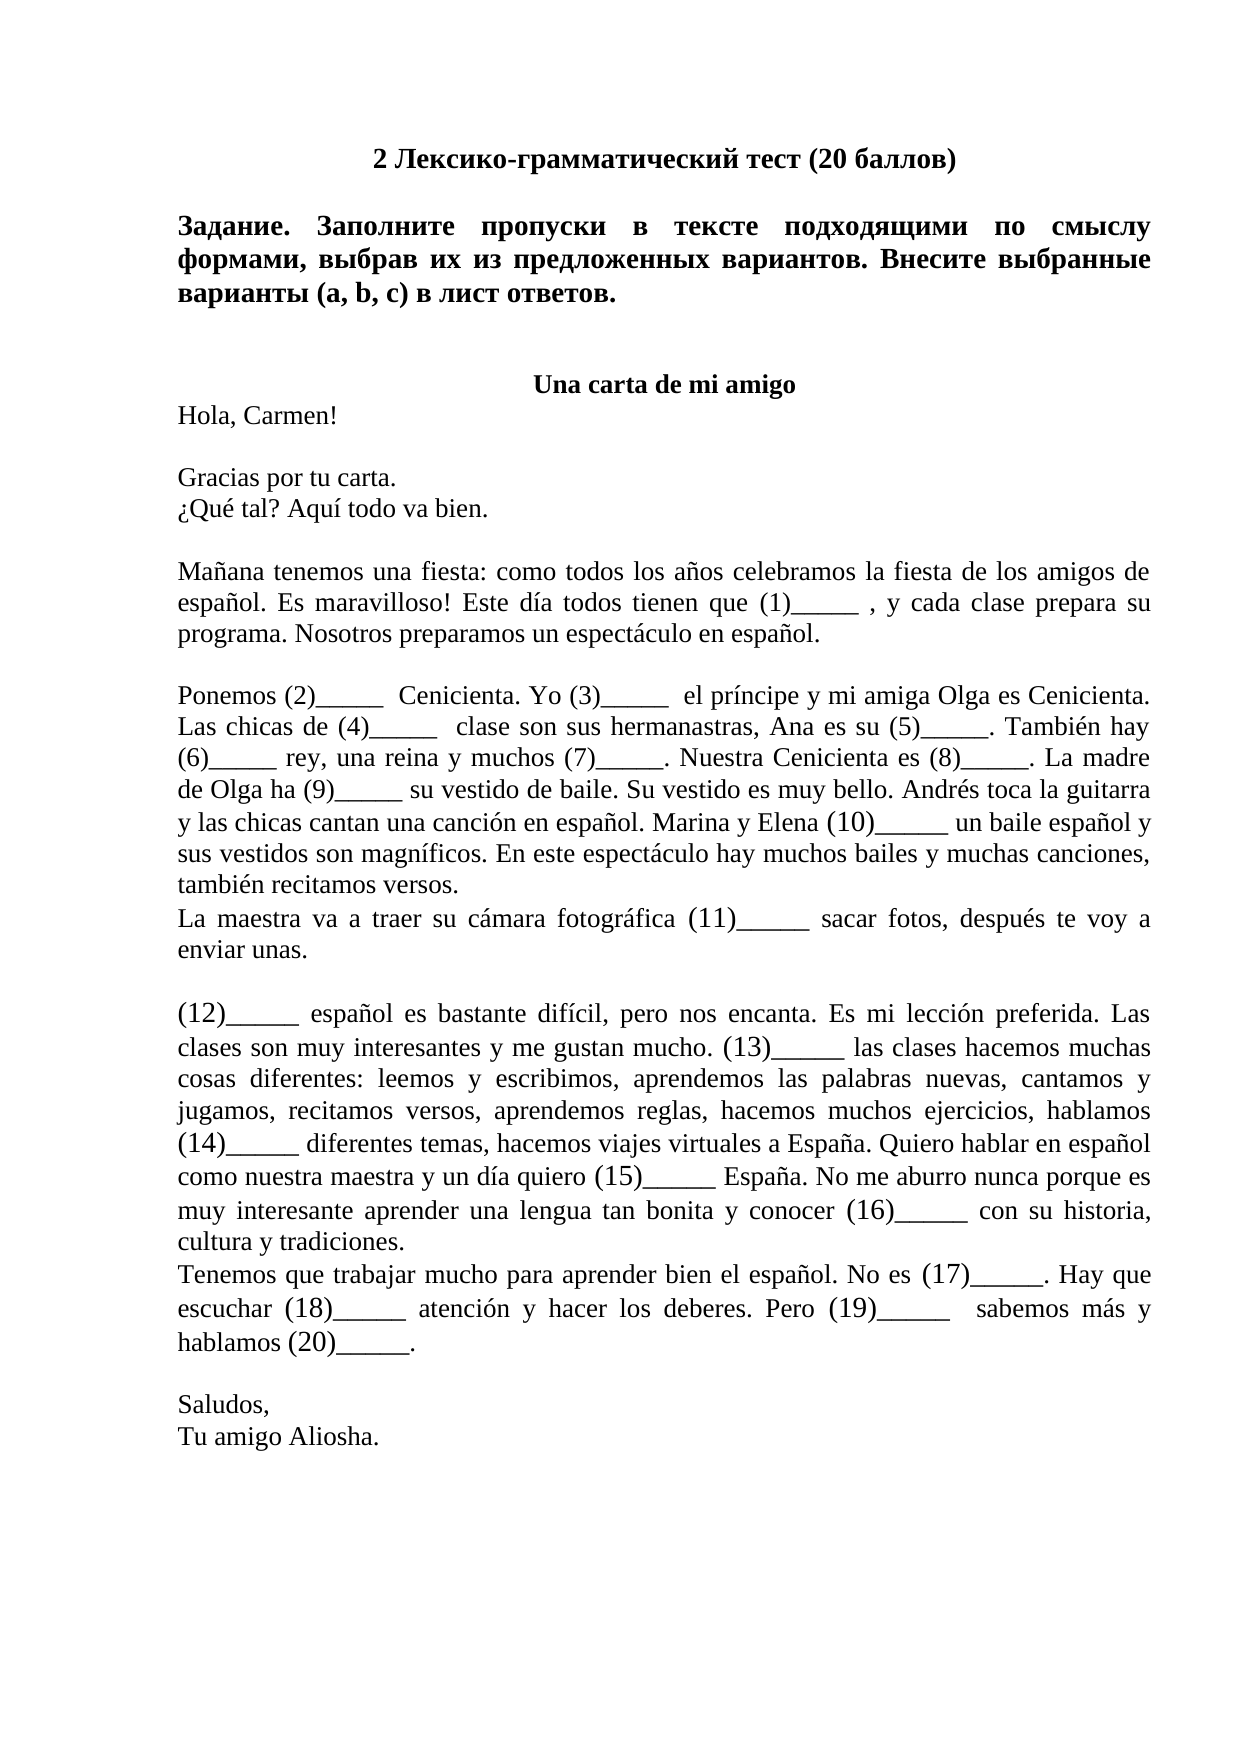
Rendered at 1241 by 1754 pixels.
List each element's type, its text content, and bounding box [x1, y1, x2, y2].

text Hola, Carmen! [177, 399, 1152, 430]
text Mañana tenemos una fiesta: como todos los años celebramos la fiesta de los amigos de español. Es maravilloso! Este día todos tienen que (1)_____ , y cada clase prepara su programa. Nosotros preparamos un espectáculo en español. [177, 555, 1152, 648]
text Tenemos que trabajar mucho para aprender bien el español. No es (17)_____. Hay que escuchar (18)_____ atención y hacer los deberes. Pero (19)_____ sabemos más y hablamos (20)_____. [177, 1257, 1152, 1357]
text Gracias por tu carta. [177, 461, 1152, 492]
text Задание. Заполните пропуски в тексте подходящими по смыслу формами, выбрав их из предложенных вариантов. Внесите выбранные варианты (a, b, c) в лист ответов. [177, 208, 1152, 309]
text Una carta de mi amigo [177, 368, 1152, 399]
text Tu amigo Aliosha. [177, 1419, 1152, 1451]
text Ponemos (2)_____ Cenicienta. Yo (3)_____ el príncipe y mi amiga Olga es Cenicienta. Las chicas de (4)_____ clase son sus hermanastras, Ana es su (5)_____. También hay (6)_____ rey, una reina y muchos (7)_____. Nuestra Cenicienta es (8)_____. La madre de Olga ha (9)_____ su vestido de baile. Su vestido es muy bello. Andrés toca la guitarra y las chicas cantan una canción en español. Marina y Elena (10)_____ un baile español y sus vestidos son magníficos. En este espectáculo hay muchos bailes y muchas canciones, también recitamos versos. [177, 679, 1152, 900]
text 2 Лексико-грамматический тест (20 баллов) [177, 141, 1152, 174]
text (12)_____ español es bastante difícil, pero nos encanta. Es mi lección preferida. Las clases son muy interesantes y me gustan mucho. (13)_____ las clases hacemos muchas cosas diferentes: leemos y escribimos, aprendemos las palabras nuevas, cantamos y jugamos, recitamos versos, aprendemos reglas, hacemos muchos ejercicios, hablamos (14)_____ diferentes temas, hacemos viajes virtuales a España. Quiero hablar en español como nuestra maestra y un día quiero (15)_____ España. No me aburro nunca porque es muy interesante aprender una lengua tan bonita y conocer (16)_____ con su historia, cultura y tradiciones. [177, 996, 1152, 1257]
text La maestra va a traer su cámara fotográfica (11)_____ sacar fotos, después te voy a enviar unas. [177, 900, 1152, 964]
text Saludos, [177, 1388, 1152, 1419]
text ¿Qué tal? Aquí todo va bien. [177, 492, 1152, 523]
